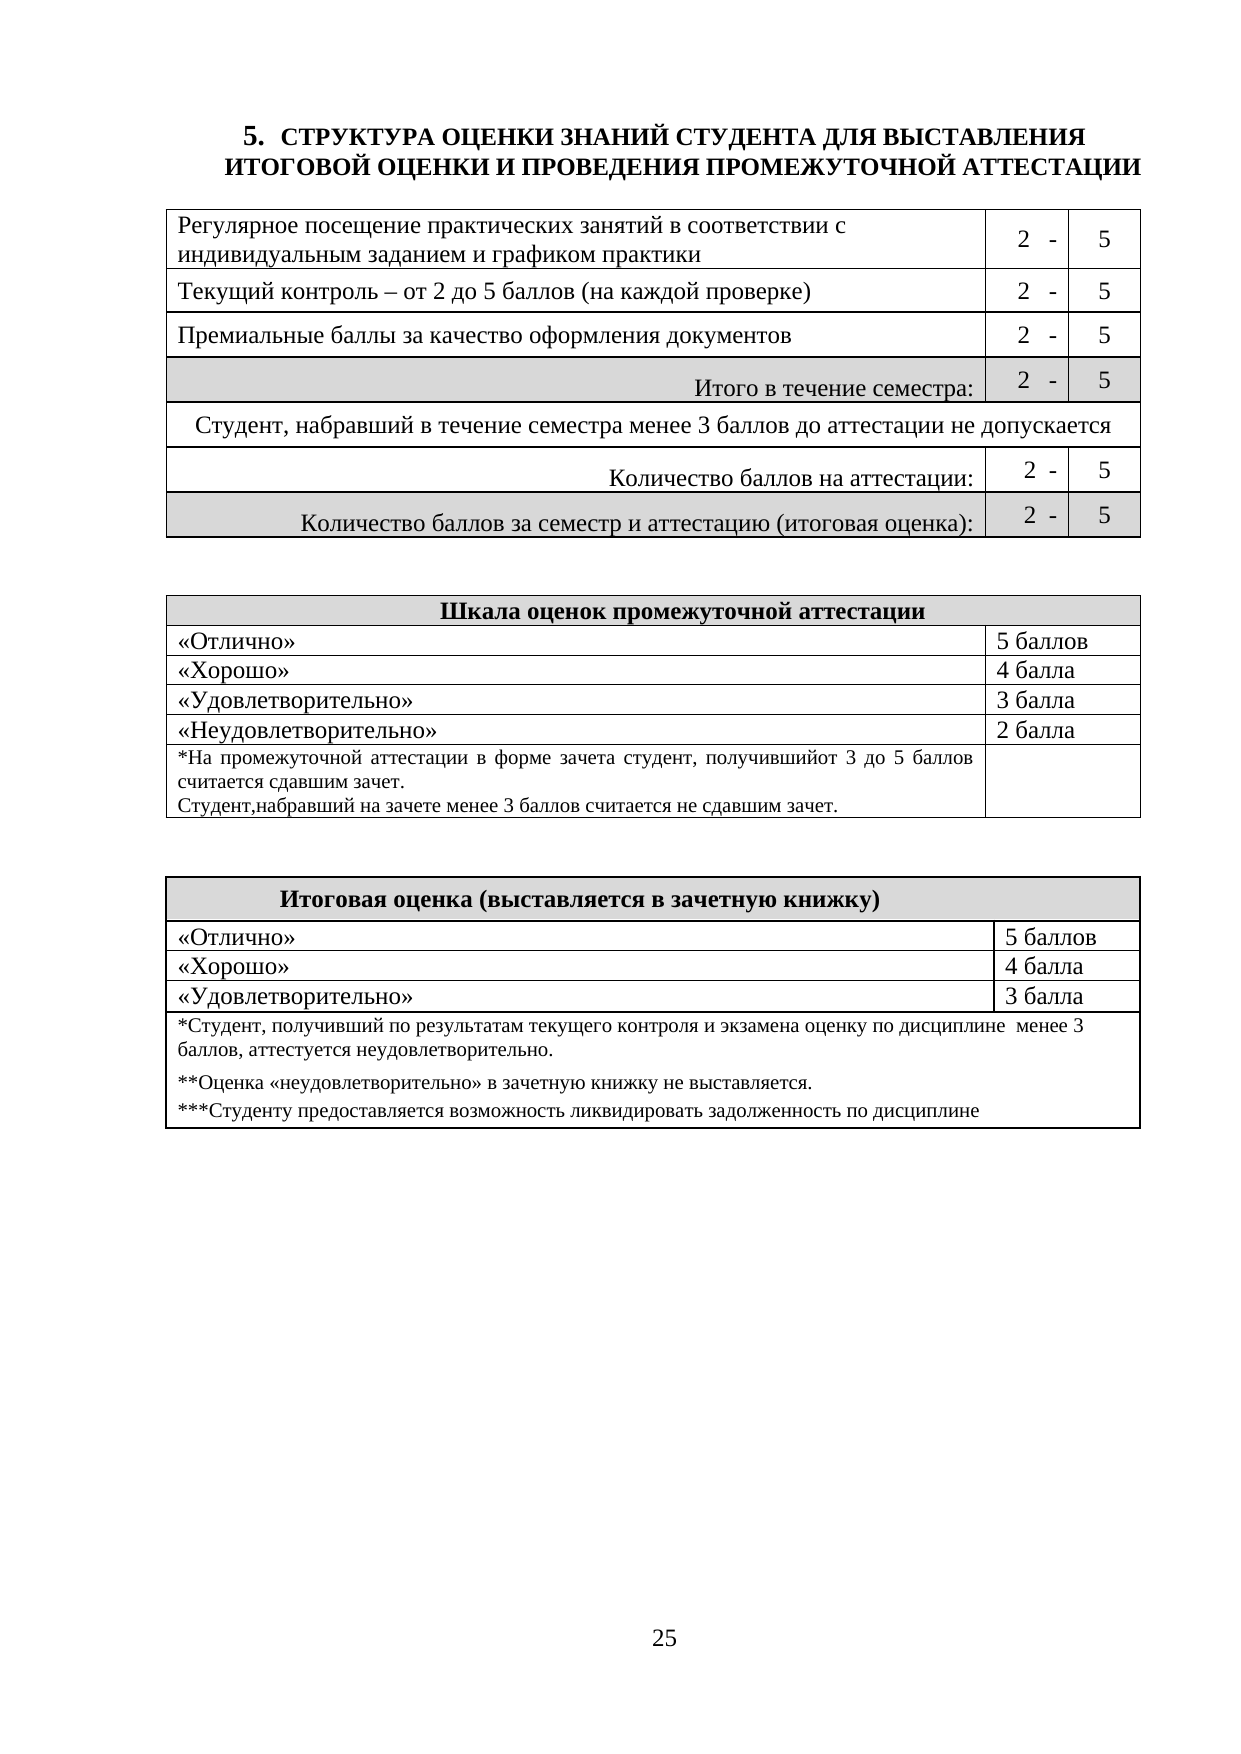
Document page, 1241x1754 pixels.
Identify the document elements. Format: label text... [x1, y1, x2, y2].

table_cell Количество баллов за семестр и аттестацию (итоговая оценка): [167, 493, 985, 536]
table_cell «Хорошо» [167, 951, 993, 980]
table_header Регулярное посещение практических занятий в соответствии с индивидуальным заданием и графиком практики [167, 210, 985, 268]
table_header 5 [1069, 210, 1140, 268]
table_cell Количество баллов на аттестации: [167, 448, 985, 491]
table_header [994, 878, 1067, 919]
table_cell 5 [1069, 269, 1140, 311]
table_header Итоговая оценка (выставляется в зачетную книжку) [167, 878, 994, 919]
table_cell 5 [1069, 313, 1140, 356]
table_cell 2 - [986, 493, 1068, 536]
table_cell 4 балла [995, 951, 1139, 980]
table_cell 2 - [986, 448, 1068, 491]
table_cell *Студент, получивший по результатам текущего контроля и экзамена оценку по дисциплине менее 3 баллов, аттестуется неудовлетворительно. [167, 1013, 1139, 1070]
table_cell «Отлично» [167, 626, 985, 654]
table_cell 2 - [986, 358, 1068, 401]
table_cell 5 [1069, 448, 1140, 491]
table_cell 5 баллов [986, 626, 1140, 654]
table_cell ***Студенту предоставляется возможность ликвидировать задолженность по дисциплине [167, 1098, 1139, 1127]
table_cell 5 [1069, 358, 1140, 401]
table_cell «Удовлетворительно» [167, 981, 993, 1011]
table_cell Премиальные баллы за качество оформления документов [167, 313, 985, 356]
table_cell 5 баллов [995, 922, 1139, 950]
table_cell 2 - [986, 269, 1068, 311]
table_cell [986, 745, 1140, 817]
table_cell *На промежуточной аттестации в форме зачета студент, получившийот 3 до 5 баллов считается сдавшим зачет. Студент,набравший на зачете менее 3 баллов считается не сдавшим зачет. [167, 745, 985, 817]
table_cell 3 балла [986, 685, 1140, 714]
table_cell «Удовлетворительно» [167, 685, 985, 714]
table_cell Текущий контроль – от 2 до 5 баллов (на каждой проверке) [167, 269, 985, 311]
subtitle СТРУКТУРА ОЦЕНКИ ЗНАНИЙ СТУДЕНТА ДЛЯ ВЫСТАВЛЕНИЯ ИТОГОВОЙ ОЦЕНКИ И ПРОВЕДЕНИЯ ПРОМЕЖУТОЧНОЙ АТТЕСТАЦИИ [177, 118, 1152, 180]
table_cell «Неудовлетворительно» [167, 715, 985, 744]
table_cell 3 балла [995, 981, 1139, 1011]
table_cell «Хорошо» [167, 656, 985, 684]
table_header 2 - [986, 210, 1068, 268]
table_cell Студент, набравший в течение семестра менее 3 баллов до аттестации не допускается [167, 403, 1140, 446]
table_cell 4 балла [986, 656, 1140, 684]
table_cell Итого в течение семестра: [167, 358, 985, 401]
table_header [1067, 878, 1139, 919]
table_cell 5 [1069, 493, 1140, 536]
table_cell 2 - [986, 313, 1068, 356]
table_cell 2 балла [986, 715, 1140, 744]
table_cell «Отлично» [167, 922, 993, 950]
table_cell **Оценка «неудовлетворительно» в зачетную книжку не выставляется. [167, 1070, 1139, 1098]
table_header Шкала оценок промежуточной аттестации [167, 596, 1140, 625]
